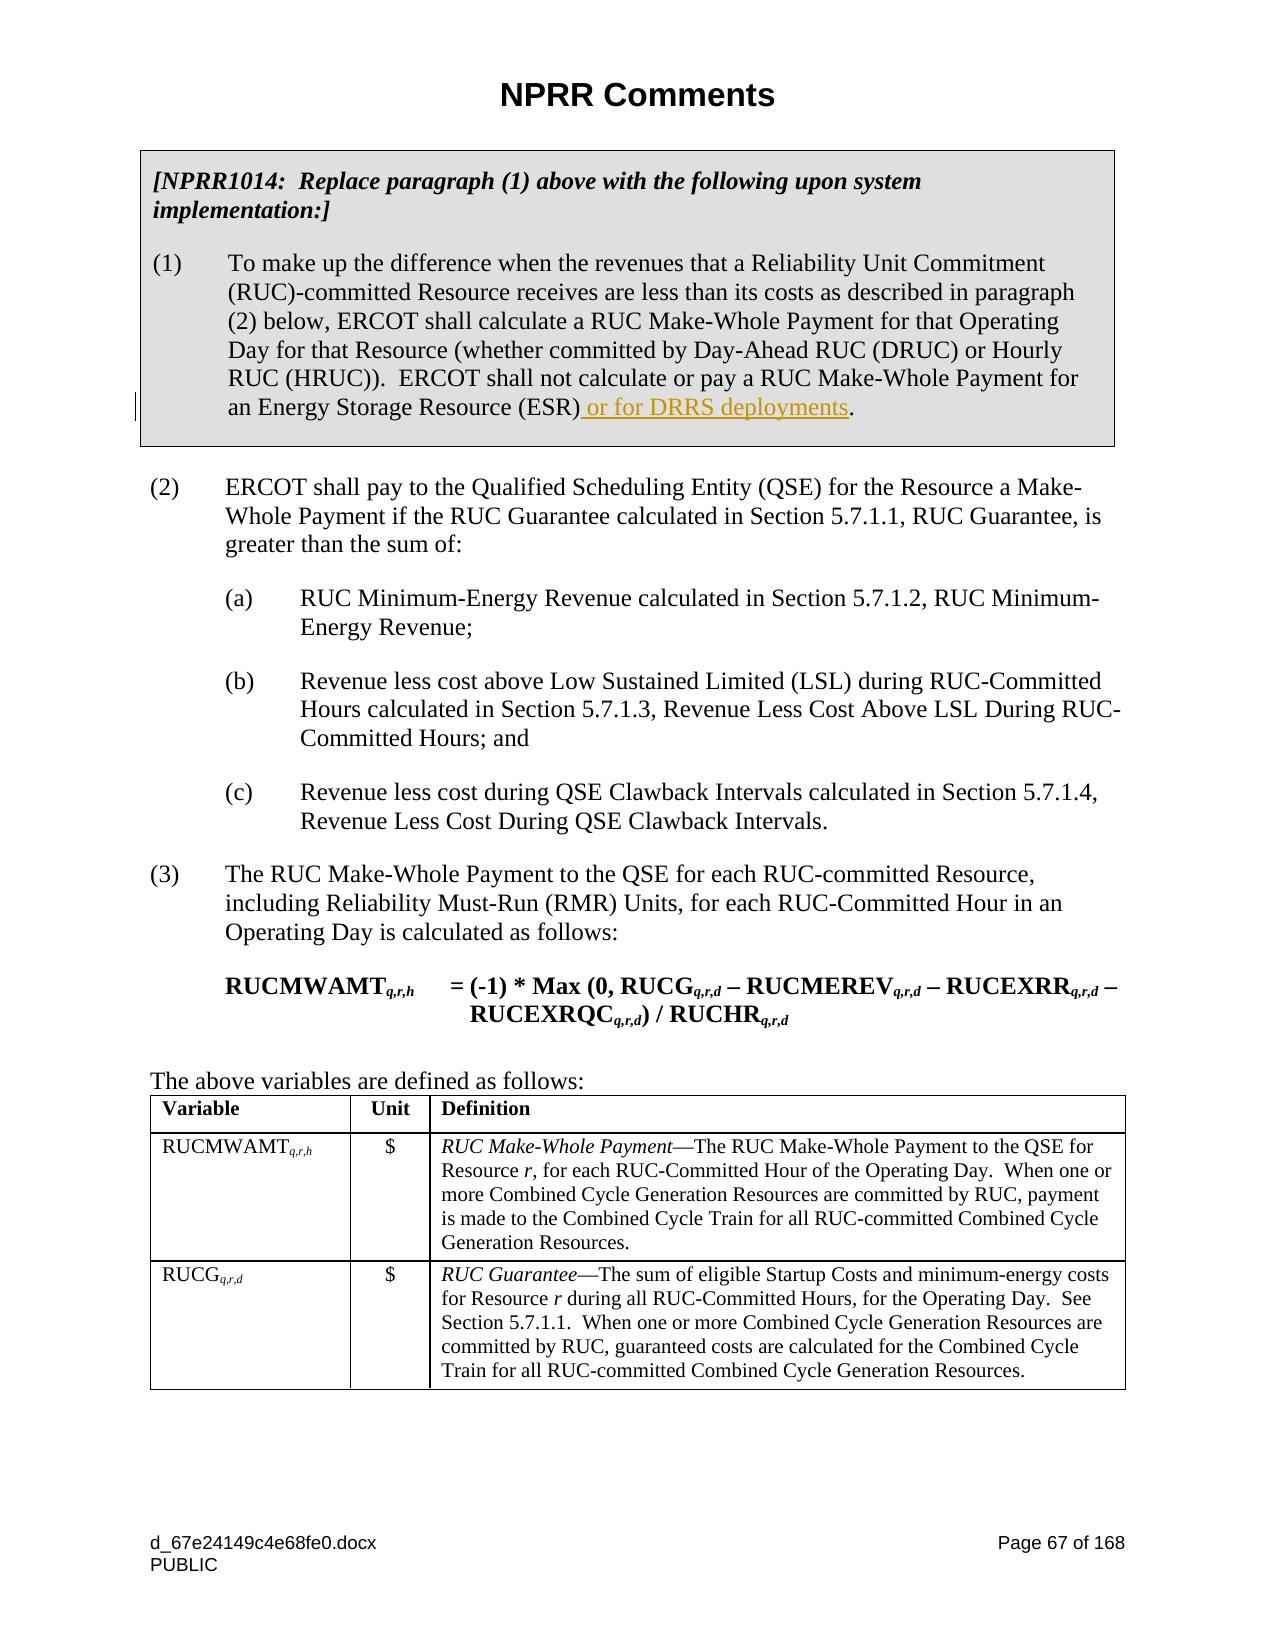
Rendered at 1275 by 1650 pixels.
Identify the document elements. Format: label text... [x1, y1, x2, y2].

text (3) The RUC Make-Whole Payment to the QSE for each RUC-committed Resource, including Reliability Must-Run (RMR) Units, for each RUC-Committed Hour in an Operating Day is calculated as follows: [150, 859, 1125, 946]
table_cell $ [351, 1262, 429, 1388]
table_cell RUC Guarantee—The sum of eligible Startup Costs and minimum-energy costs for Resource r during all RUC-Committed Hours, for the Operating Day. See Section 5.7.1.1. When one or more Combined Cycle Generation Resources are committed by RUC, guaranteed costs are calculated for the Combined Cycle Train for all RUC-committed Combined Cycle Generation Resources. [431, 1262, 1125, 1388]
table_header Variable [151, 1096, 350, 1132]
table_cell RUCGq,r,d [151, 1262, 350, 1388]
table_header Unit [351, 1096, 429, 1132]
text (b) Revenue less cost above Low Sustained Limited (LSL) during RUC-Committed Hours calculated in Section 5.7.1.3, Revenue Less Cost Above LSL During RUC-Committed Hours; and [225, 666, 1125, 752]
text (a) RUC Minimum-Energy Revenue calculated in Section 5.7.1.2, RUC Minimum-Energy Revenue; [225, 583, 1125, 641]
table_header [NPRR1014: Replace paragraph (1) above with the following upon system implementation:] (1) To make up the difference when the revenues that a Reliability Unit Commitment (RUC)-committed Resource receives are less than its costs as described in paragraph (2) below, ERCOT shall calculate a RUC Make-Whole Payment for that Operating Day for that Resource (whether committed by Day-Ahead RUC (DRUC) or Hourly RUC (HRUC)). ERCOT shall not calculate or pay a RUC Make-Whole Payment for an Energy Storage Resource (ESR). [141, 151, 1114, 446]
table_cell $ [351, 1134, 429, 1260]
text The above variables are defined as follows: [150, 1066, 1125, 1094]
text RUCMWAMTq,r,h = (-1) * Max (0, RUCGq,r,d – RUCMEREVq,r,d – RUCEXRRq,r,d – RUCEXRQCq,r,d) / RUCHRq,r,d [225, 971, 1125, 1028]
table_header Definition [431, 1096, 1125, 1132]
table_cell RUC Make-Whole Payment—The RUC Make-Whole Payment to the QSE for Resource r, for each RUC-Committed Hour of the Operating Day. When one or more Combined Cycle Generation Resources are committed by RUC, payment is made to the Combined Cycle Train for all RUC-committed Combined Cycle Generation Resources. [431, 1134, 1125, 1260]
text (c) Revenue less cost during QSE Clawback Intervals calculated in Section 5.7.1.4, Revenue Less Cost During QSE Clawback Intervals. [225, 777, 1125, 834]
table_cell RUCMWAMTq,r,h [151, 1134, 350, 1260]
text (2) ERCOT shall pay to the Qualified Scheduling Entity (QSE) for the Resource a Make-Whole Payment if the RUC Guarantee calculated in Section 5.7.1.1, RUC Guarantee, is greater than the sum of: [150, 472, 1125, 558]
